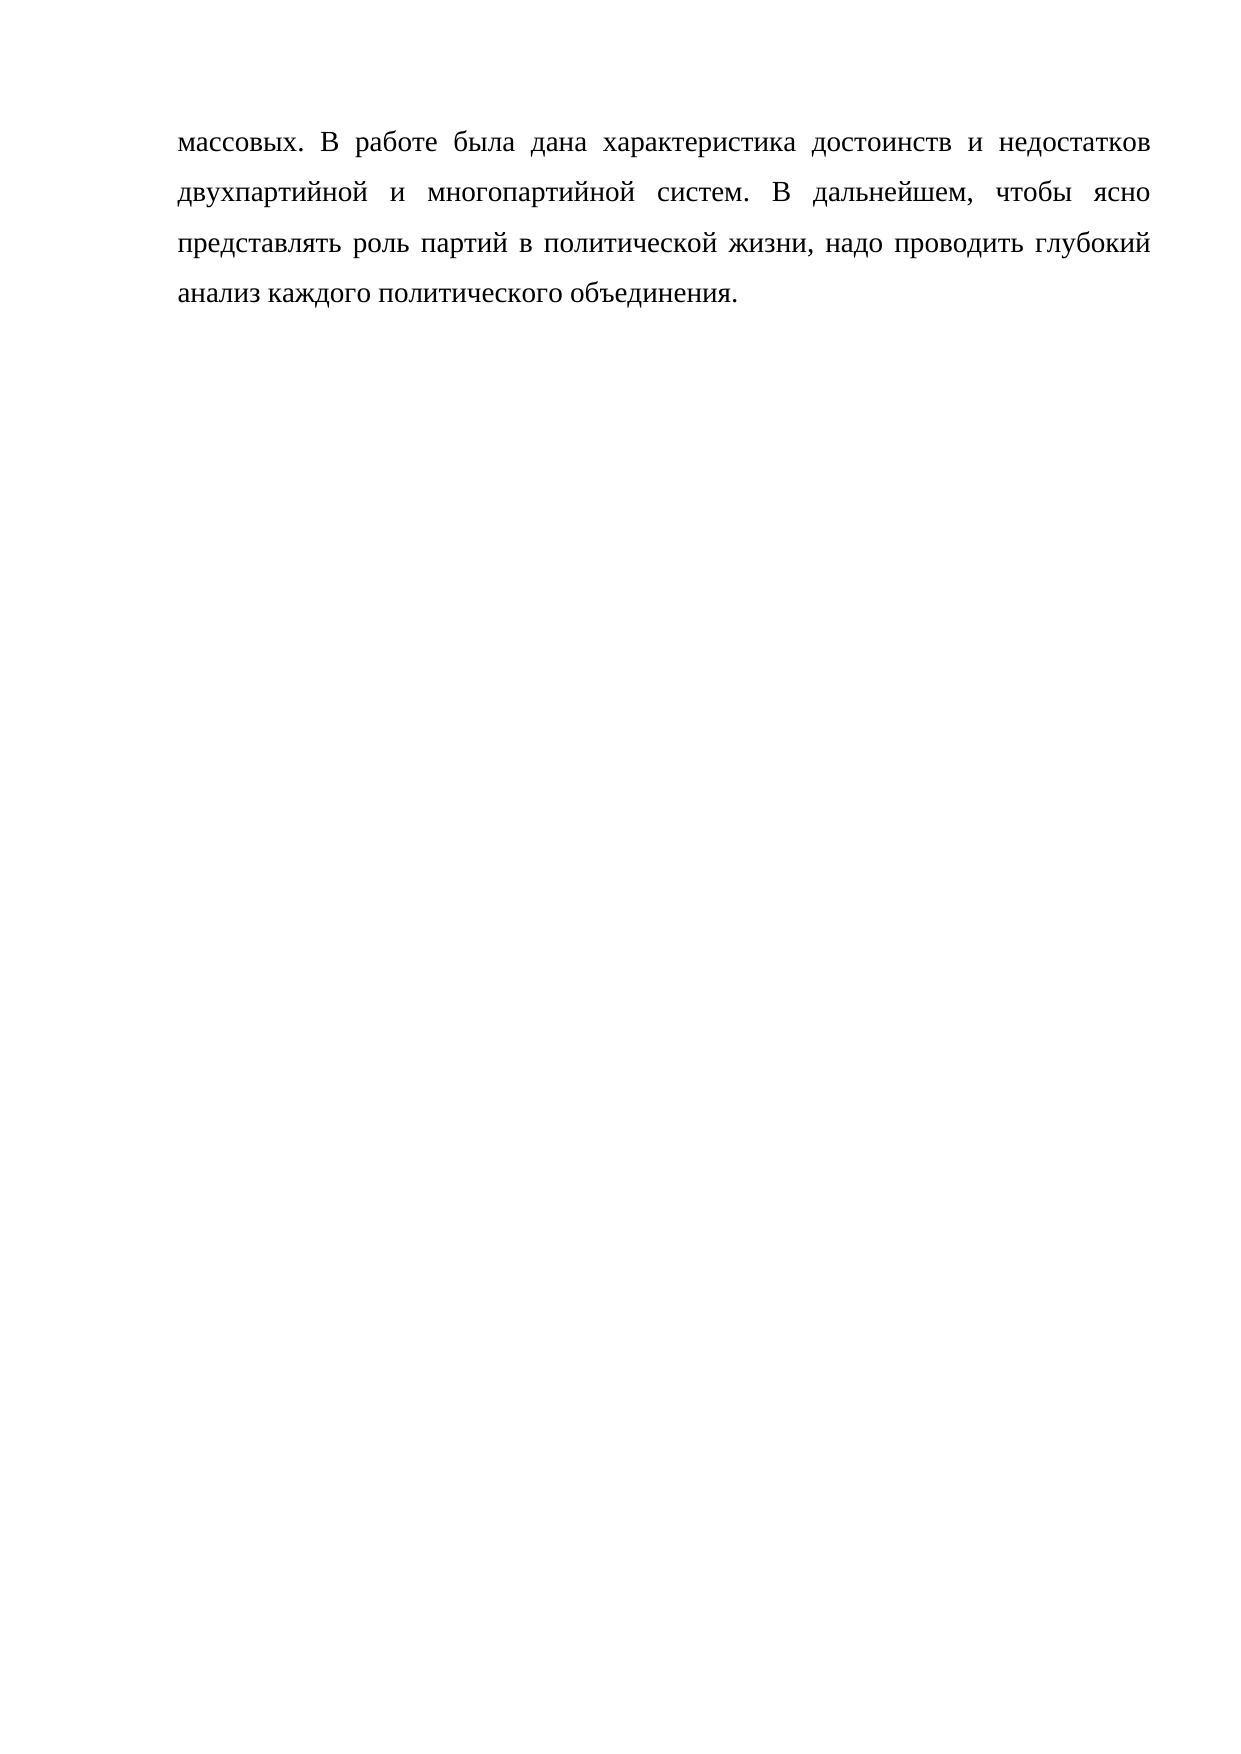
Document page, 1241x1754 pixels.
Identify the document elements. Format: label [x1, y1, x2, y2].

text [177, 124, 1152, 308]
